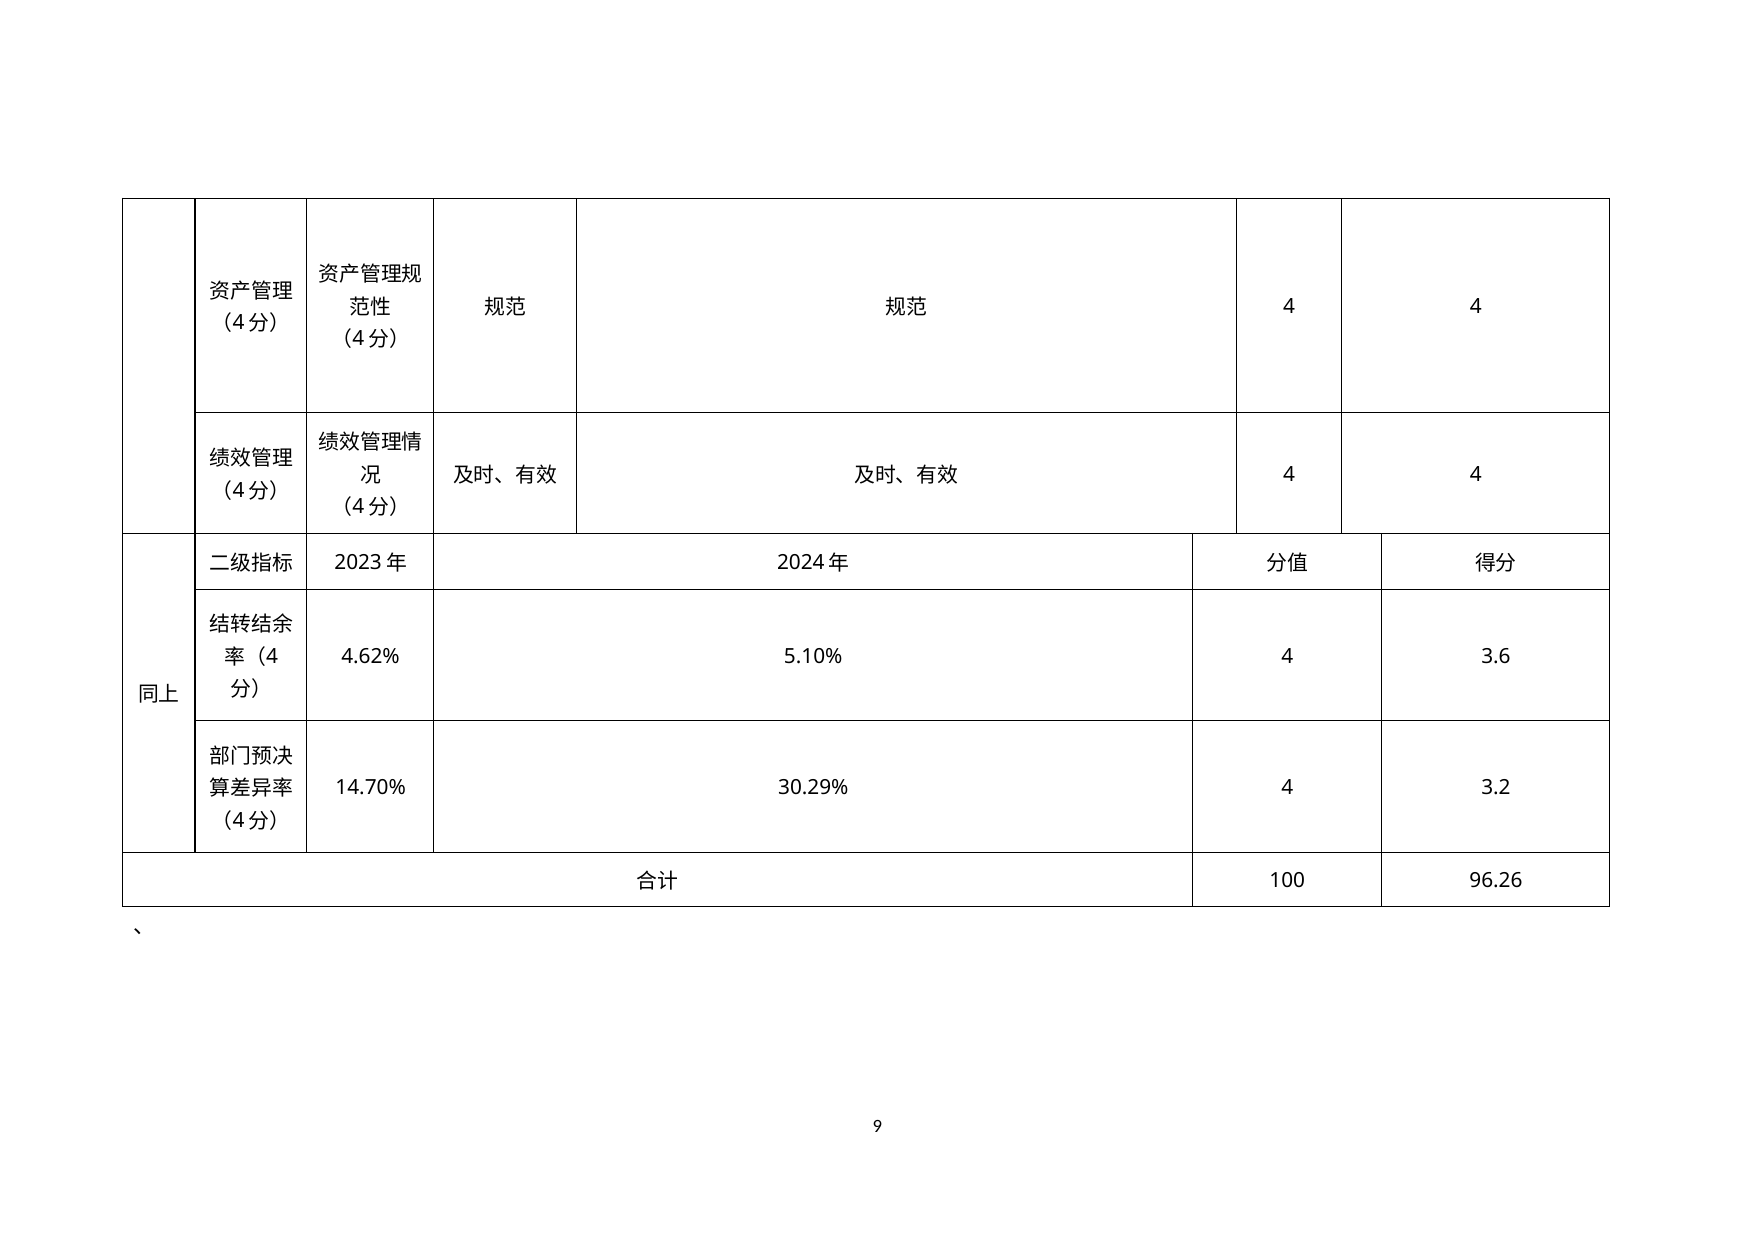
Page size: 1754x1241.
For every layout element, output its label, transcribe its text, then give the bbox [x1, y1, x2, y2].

table_cell 2023年 [307, 534, 433, 589]
table_cell 4 [1342, 413, 1609, 533]
table_cell 部门预决算差异率 （4分） [196, 721, 306, 852]
table_cell 4 [1342, 199, 1609, 412]
table_cell 绩效管理情况 （4分） [307, 413, 433, 533]
table_cell 资产管理规范性 （4分） [307, 199, 433, 412]
table_cell 4 [1237, 413, 1341, 533]
table_cell 3.6 [1382, 590, 1609, 720]
table_cell 得分 [1382, 534, 1609, 589]
table_cell 100 [1193, 853, 1381, 906]
table_cell 规范 [577, 199, 1236, 412]
table_cell 4 [1193, 590, 1381, 720]
table_cell 5.10% [434, 590, 1192, 720]
table_cell 96.26 [1382, 853, 1609, 906]
table_cell 14.70% [307, 721, 433, 852]
table_cell 30.29% [434, 721, 1192, 852]
table_cell 合计 [123, 853, 1192, 906]
table_cell 二级指标 [196, 534, 306, 589]
table_cell 及时、有效 [434, 413, 576, 533]
table_cell 4 [1193, 721, 1381, 852]
table_cell 及时、有效 [577, 413, 1236, 533]
table_cell 2024年 [434, 534, 1192, 589]
text 、 [133, 907, 1621, 940]
table_cell 3.2 [1382, 721, 1609, 852]
table_cell 同上 [123, 534, 194, 852]
table_cell 4 [1237, 199, 1341, 412]
table_cell 规范 [434, 199, 576, 412]
table_cell 4.62% [307, 590, 433, 720]
table_cell 分值 [1193, 534, 1381, 589]
table_cell 绩效管理（4分） [196, 413, 306, 533]
table_cell 资产管理（4分） [196, 199, 306, 412]
table_cell 结转结余率（4分） [196, 590, 306, 720]
